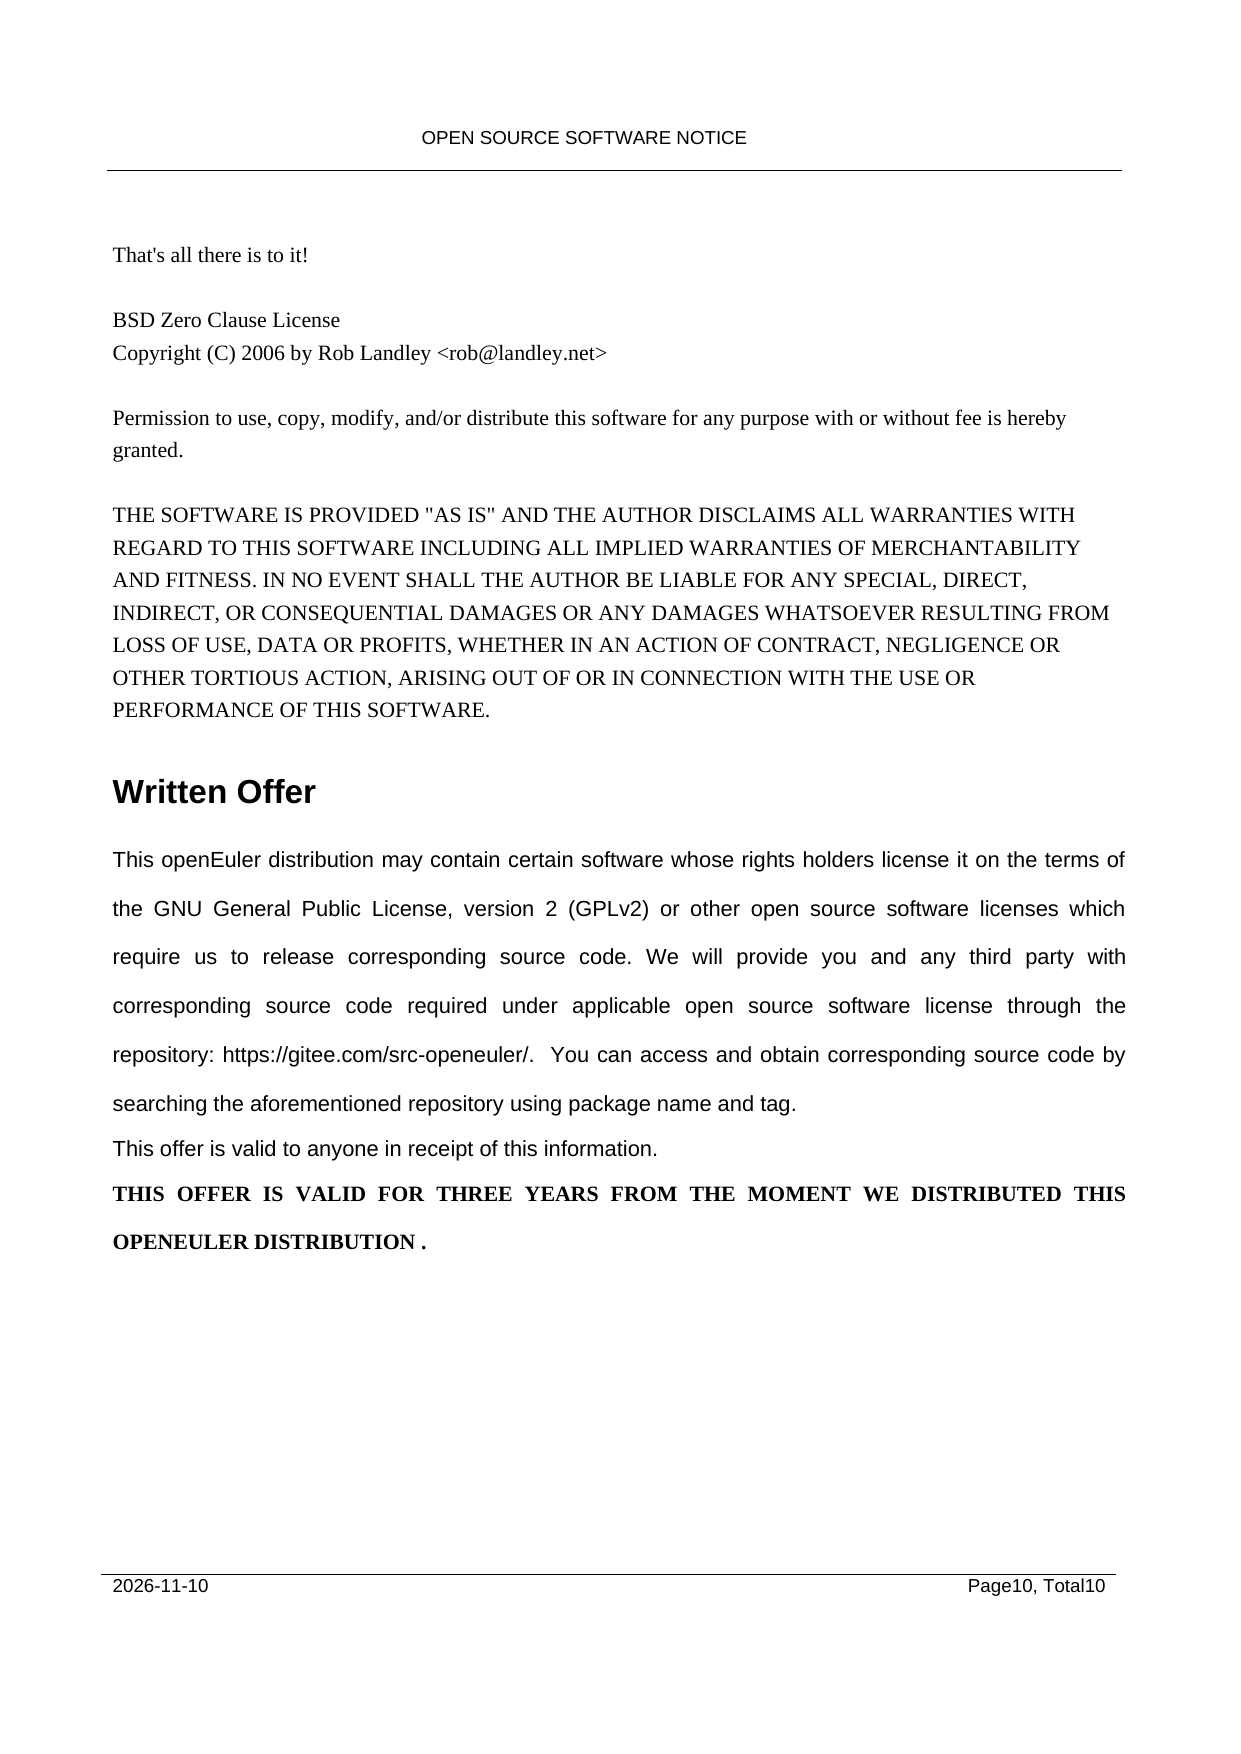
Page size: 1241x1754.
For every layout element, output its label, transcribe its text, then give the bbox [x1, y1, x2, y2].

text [112, 206, 1128, 759]
text Written Offer [112, 759, 1128, 824]
text This openEuler distribution may contain certain software whose rights holders license it on the terms of the GNU General Public License, version 2 (GPLv2) or other open source software licenses which require us to release corresponding source code. We will provide you and any third party with corresponding source code required under applicable open source software license through the repository: https://gitee.com/src-openeuler/. You can access and obtain corresponding source code by searching the aforementioned repository using package name and tag. [112, 843, 1128, 1119]
text THIS OFFER IS VALID FOR THREE YEARS FROM THE MOMENT WE DISTRIBUTED THIS OPENEULER DISTRIBUTION . [112, 1177, 1128, 1258]
text This offer is valid to anyone in receipt of this information. [112, 1132, 1128, 1164]
